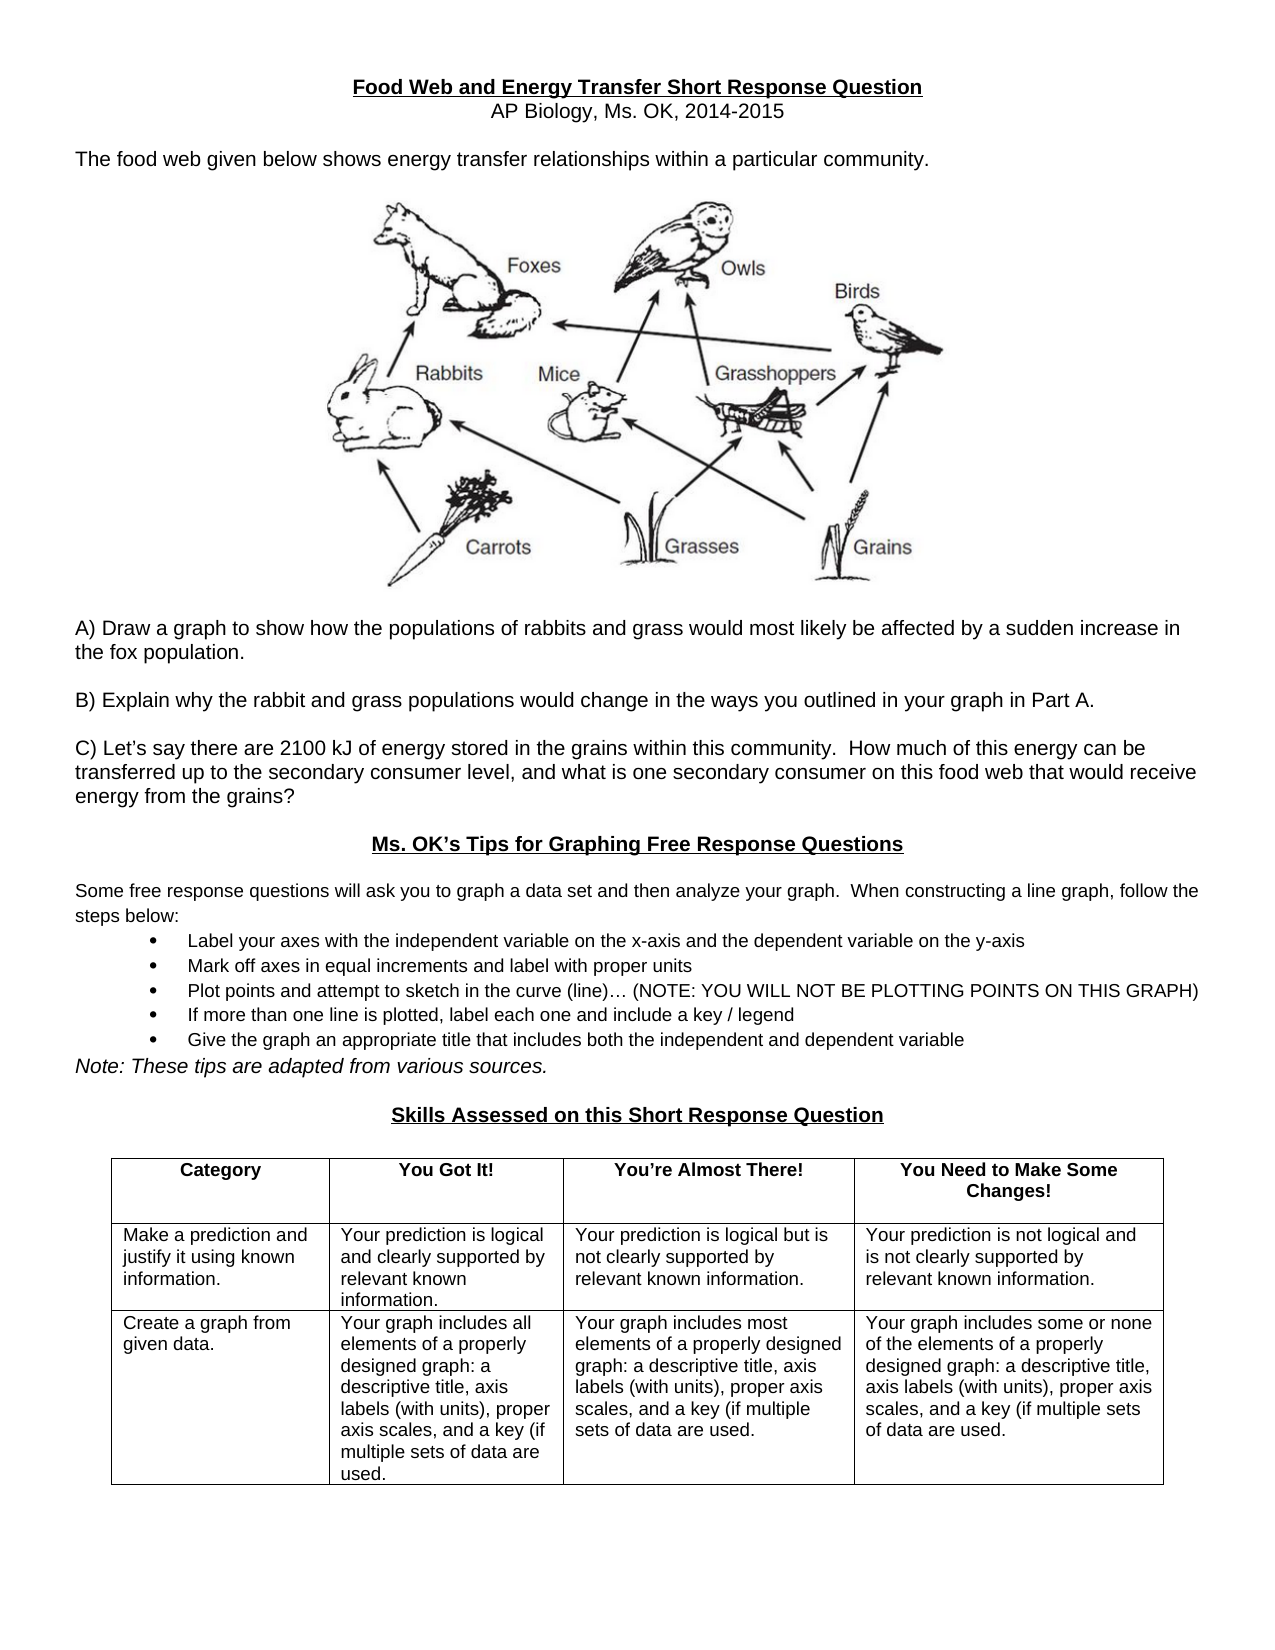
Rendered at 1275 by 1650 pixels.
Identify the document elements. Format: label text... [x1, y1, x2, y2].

table_cell Your prediction is logical and clearly supported by relevant known information. [330, 1224, 563, 1310]
text AP Biology, Ms. OK, 2014-2015 [75, 99, 1200, 123]
table_cell Make a prediction and justify it using known information. [112, 1224, 329, 1310]
table_cell Your graph includes most elements of a properly designed graph: a descriptive title, axis labels (with units), proper axis scales, and a key (if multiple sets of data are used. [564, 1311, 854, 1484]
text Skills Assessed on this Short Response Question [75, 1102, 1200, 1126]
list Mark off axes in equal increments and label with proper units [150, 954, 1200, 976]
list Label your axes with the independent variable on the x-axis and the dependent variable on the y-axis [150, 929, 1200, 951]
table_cell Your prediction is not logical and is not clearly supported by relevant known information. [855, 1224, 1163, 1310]
list If more than one line is plotted, label each one and include a key / legend [150, 1004, 1200, 1026]
text Note: These tips are adapted from various sources. [75, 1054, 1200, 1078]
text A) Draw a graph to show how the populations of rabbits and grass would most likely be affected by a sudden increase in the fox population. [75, 616, 1200, 664]
table_header You’re Almost There! [564, 1159, 854, 1223]
list Plot points and attempt to sketch in the curve (line)… (NOTE: YOU WILL NOT BE PLOTTING POINTS ON THIS GRAPH) [150, 979, 1200, 1001]
text C) Let’s say there are 2100 kJ of energy stored in the grains within this community. How much of this energy can be transferred up to the secondary consumer level, and what is one secondary consumer on this food web that would receive energy from the grains? [75, 736, 1200, 808]
table_cell Your graph includes all elements of a properly designed graph: a descriptive title, axis labels (with units), proper axis scales, and a key (if multiple sets of data are used. [330, 1311, 563, 1484]
table_cell Your graph includes some or none of the elements of a properly designed graph: a descriptive title, axis labels (with units), proper axis scales, and a key (if multiple sets of data are used. [855, 1311, 1163, 1484]
table_header Category [112, 1159, 329, 1223]
picture [324, 194, 951, 592]
text The food web given below shows energy transfer relationships within a particular community. [75, 147, 1200, 171]
text B) Explain why the rabbit and grass populations would change in the ways you outlined in your graph in Part A. [75, 688, 1200, 712]
table_cell Your prediction is logical but is not clearly supported by relevant known information. [564, 1224, 854, 1310]
text Ms. OK’s Tips for Graphing Free Response Questions [75, 832, 1200, 856]
table_header You Need to Make Some Changes! [855, 1159, 1163, 1223]
text Food Web and Energy Transfer Short Response Question [75, 75, 1200, 99]
table_header You Got It! [330, 1159, 563, 1223]
text Some free response questions will ask you to graph a data set and then analyze your graph. When constructing a line graph, follow the steps below: [75, 880, 1200, 926]
list Give the graph an appropriate title that includes both the independent and dependent variable [150, 1029, 1200, 1051]
table_cell Create a graph from given data. [112, 1311, 329, 1484]
